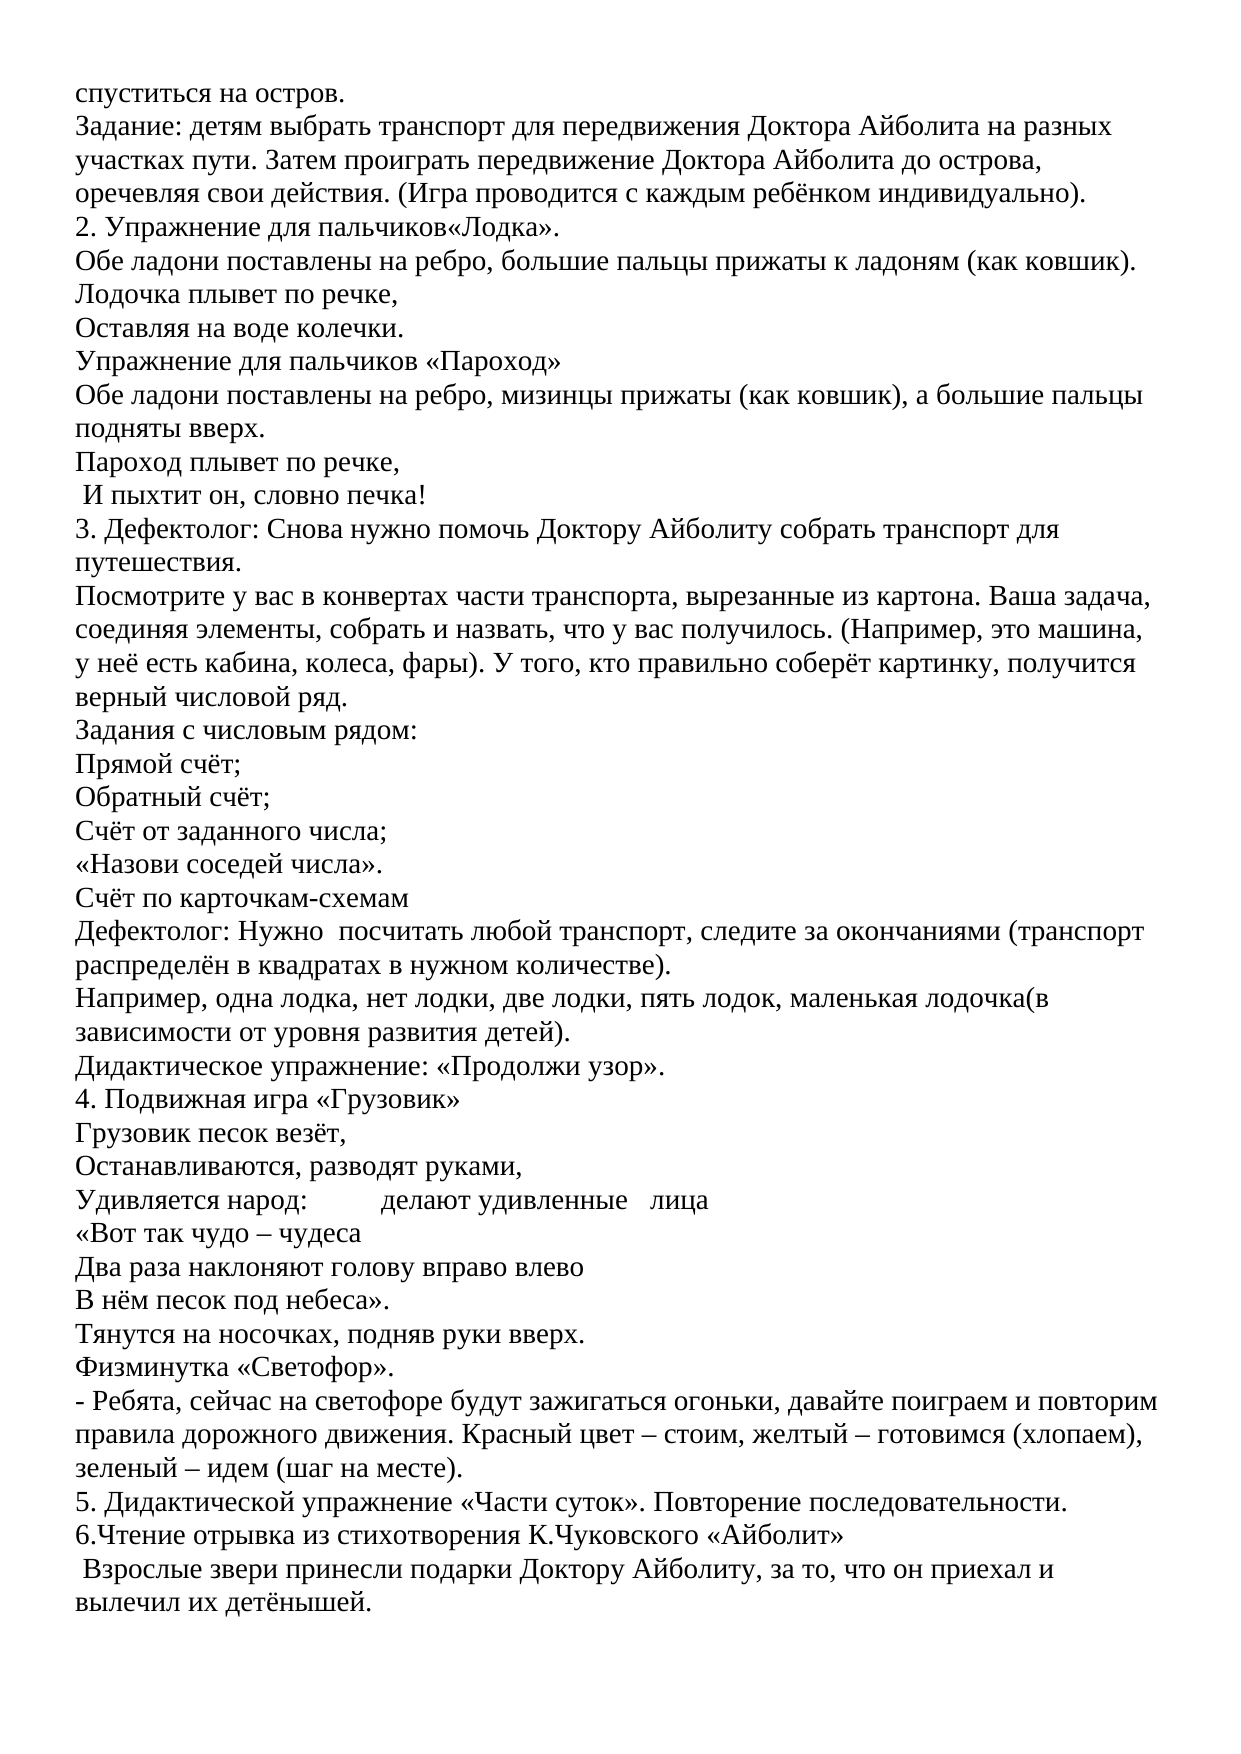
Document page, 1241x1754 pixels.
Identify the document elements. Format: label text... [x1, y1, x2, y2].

text 2. Упражнение для пальчиков«Лодка». [75, 209, 1165, 243]
text 5. Дидактической упражнение «Части суток». Повторение последовательности. [75, 1484, 1165, 1517]
text Физминутка «Светофор». [75, 1349, 1165, 1383]
text И пыхтит он, словно печка! [75, 477, 1165, 511]
text «Назови соседей числа». [75, 846, 1165, 880]
text 4. Подвижная игра «Грузовик» [75, 1081, 1165, 1115]
text Взрослые звери принесли подарки Доктору Айболиту, за то, что он приехал и вылечил их детёнышей. [75, 1551, 1165, 1618]
text Дидактическое упражнение: «Продолжи узор». [75, 1048, 1165, 1081]
text В нём песок под небеса». [75, 1282, 1165, 1316]
text Два раза наклоняют голову вправо влево [75, 1249, 1165, 1282]
text Задания с числовым рядом: [75, 712, 1165, 746]
text Обе ладони поставлены на ребро, мизинцы прижаты (как ковшик), а большие пальцы подняты вверх. [75, 377, 1165, 444]
text Тянутся на носочках, подняв руки вверх. [75, 1316, 1165, 1349]
text Счёт от заданного числа; [75, 813, 1165, 846]
text Задание: детям выбрать транспорт для передвижения Доктора Айболита на разных участках пути. Затем проиграть передвижение Доктора Айболита до острова, оречевляя свои действия. (Игра проводится с каждым ребёнком индивидуально). [75, 108, 1165, 209]
text Останавливаются, разводят руками, [75, 1148, 1165, 1182]
text Например, одна лодка, нет лодки, две лодки, пять лодок, маленькая лодочка(в зависимости от уровня развития детей). [75, 981, 1165, 1048]
text 3. Дефектолог: Снова нужно помочь Доктору Айболиту собрать транспорт для путешествия. [75, 511, 1165, 578]
text Грузовик песок везёт, [75, 1115, 1165, 1148]
text Посмотрите у вас в конвертах части транспорта, вырезанные из картона. Ваша задача, соединяя элементы, собрать и назвать, что у вас получилось. (Например, это машина, у неё есть кабина, колеса, фары). У того, кто правильно соберёт картинку, получится верный числовой ряд. [75, 578, 1165, 712]
text Дефектолог: Нужно посчитать любой транспорт, следите за окончаниями (транспорт распределён в квадратах в нужном количестве). [75, 913, 1165, 981]
text 6.Чтение отрывка из стихотворения К.Чуковского «Айболит» [75, 1517, 1165, 1551]
text Прямой счёт; [75, 746, 1165, 779]
text Удивляется народ: делают удивленные лица [75, 1182, 1165, 1215]
text Обе ладони поставлены на ребро, большие пальцы прижаты к ладоням (как ковшик). [75, 243, 1165, 276]
text Оставляя на воде колечки. [75, 310, 1165, 343]
text - Ребята, сейчас на светофоре будут зажигаться огоньки, давайте поиграем и повторим правила дорожного движения. Красный цвет – стоим, желтый – готовимся (хлопаем), зеленый – идем (шаг на месте). [75, 1383, 1165, 1484]
text Лодочка плывет по речке, [75, 276, 1165, 310]
text «Вот так чудо – чудеса [75, 1215, 1165, 1249]
text Упражнение для пальчиков «Пароход» [75, 343, 1165, 377]
text Счёт по карточкам-схемам [75, 880, 1165, 913]
text Пароход плывет по речке, [75, 444, 1165, 477]
text Обратный счёт; [75, 779, 1165, 813]
text спуститься на остров. [75, 75, 1165, 108]
